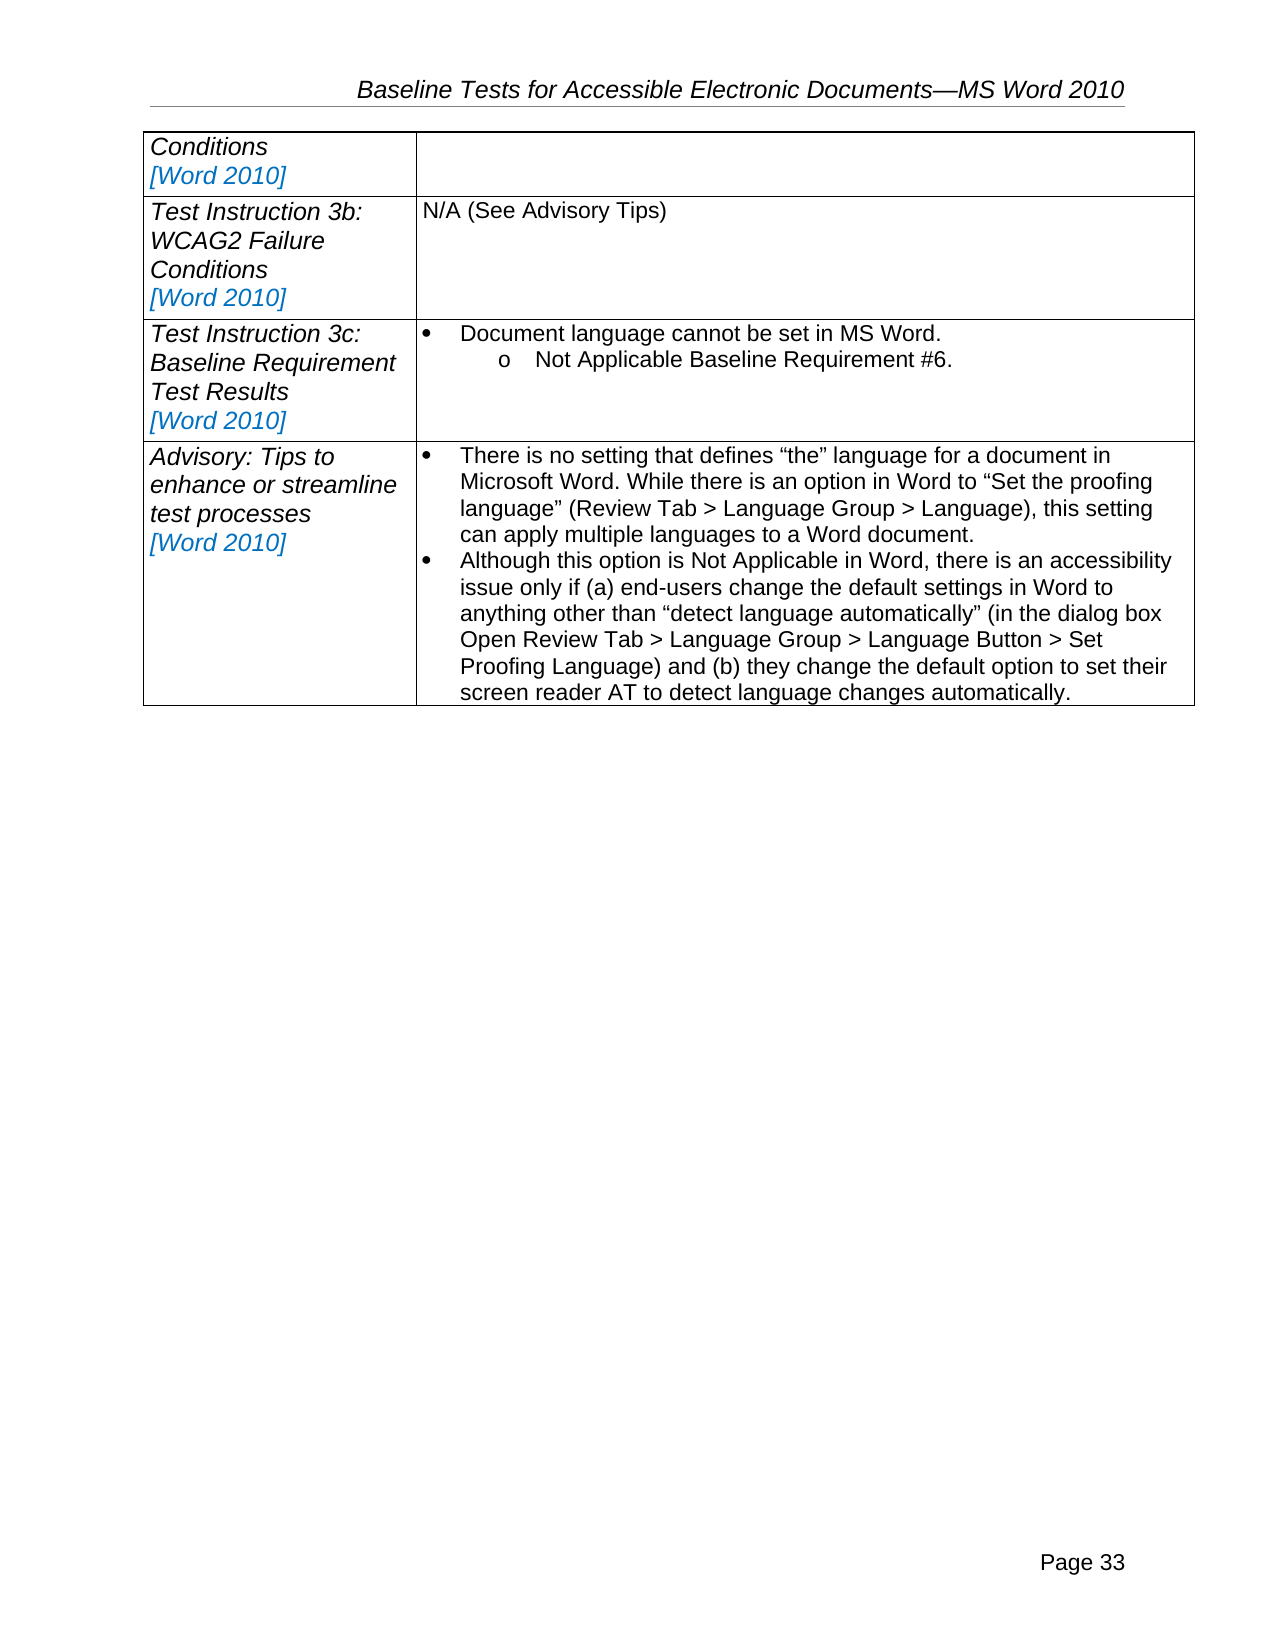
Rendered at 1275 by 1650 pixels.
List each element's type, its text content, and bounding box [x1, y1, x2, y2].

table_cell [417, 133, 1194, 196]
table_cell Test Instruction 3c: Baseline Requirement Test Results [Word 2010] [144, 320, 416, 441]
table_cell N/A (See Advisory Tips) [417, 197, 1194, 318]
table_cell Document language cannot be set in MS Word. Not Applicable Baseline Requirement #6. [417, 320, 1194, 441]
table_cell Test Instruction 3b: WCAG2 Failure Conditions [Word 2010] [144, 197, 416, 318]
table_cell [144, 133, 416, 196]
table_cell Advisory: Tips to enhance or streamline test processes [Word 2010] [144, 442, 416, 705]
table_cell There is no setting that defines “the” language for a document in Microsoft Word. While there is an option in Word to “Set the proofing language” (Review Tab > Language Group > Language), this setting can apply multiple languages to a Word document. Although this option is Not Applicable in Word, there is an accessibility issue only if (a) end-users change the default settings in Word to anything other than “detect language automatically” (in the dialog box Open Review Tab > Language Group > Language Button > Set Proofing Language) and (b) they change the default option to set their screen reader AT to detect language changes automatically. [417, 442, 1194, 705]
